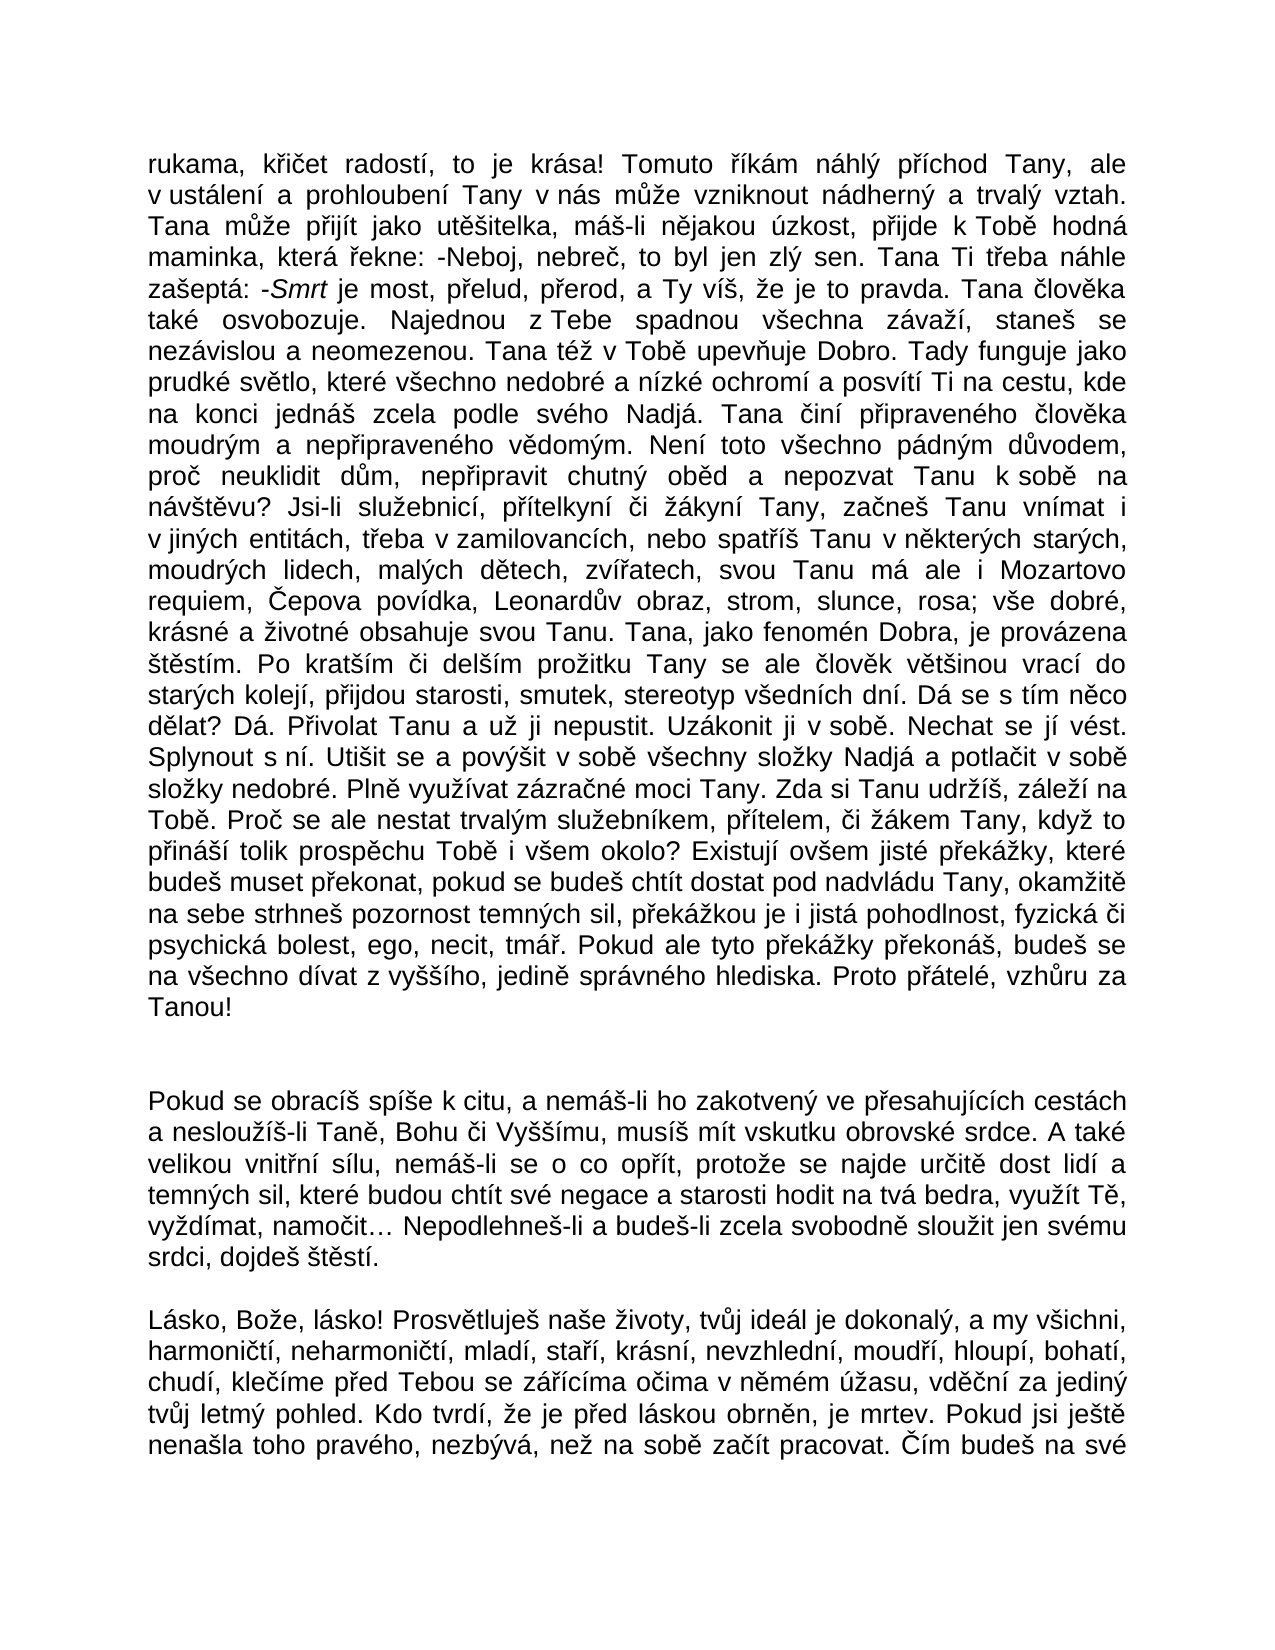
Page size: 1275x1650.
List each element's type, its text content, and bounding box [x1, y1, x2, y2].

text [148, 148, 1127, 1023]
text Pokud se obracíš spíše k citu, a nemáš-li ho zakotvený ve přesahujících cestách a nesloužíš-li Taně, Bohu či Vyššímu, musíš mít vskutku obrovské srdce. A také velikou vnitřní sílu, nemáš-li se o co opřít, protože se najde určitě dost lidí a temných sil, které budou chtít své negace a starosti hodit na tvá bedra, využít Tě, vyždímat, namočit… Nepodlehneš-li a budeš-li zcela svobodně sloužit jen svému srdci, dojdeš štěstí. [148, 1085, 1127, 1273]
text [148, 1304, 1127, 1460]
